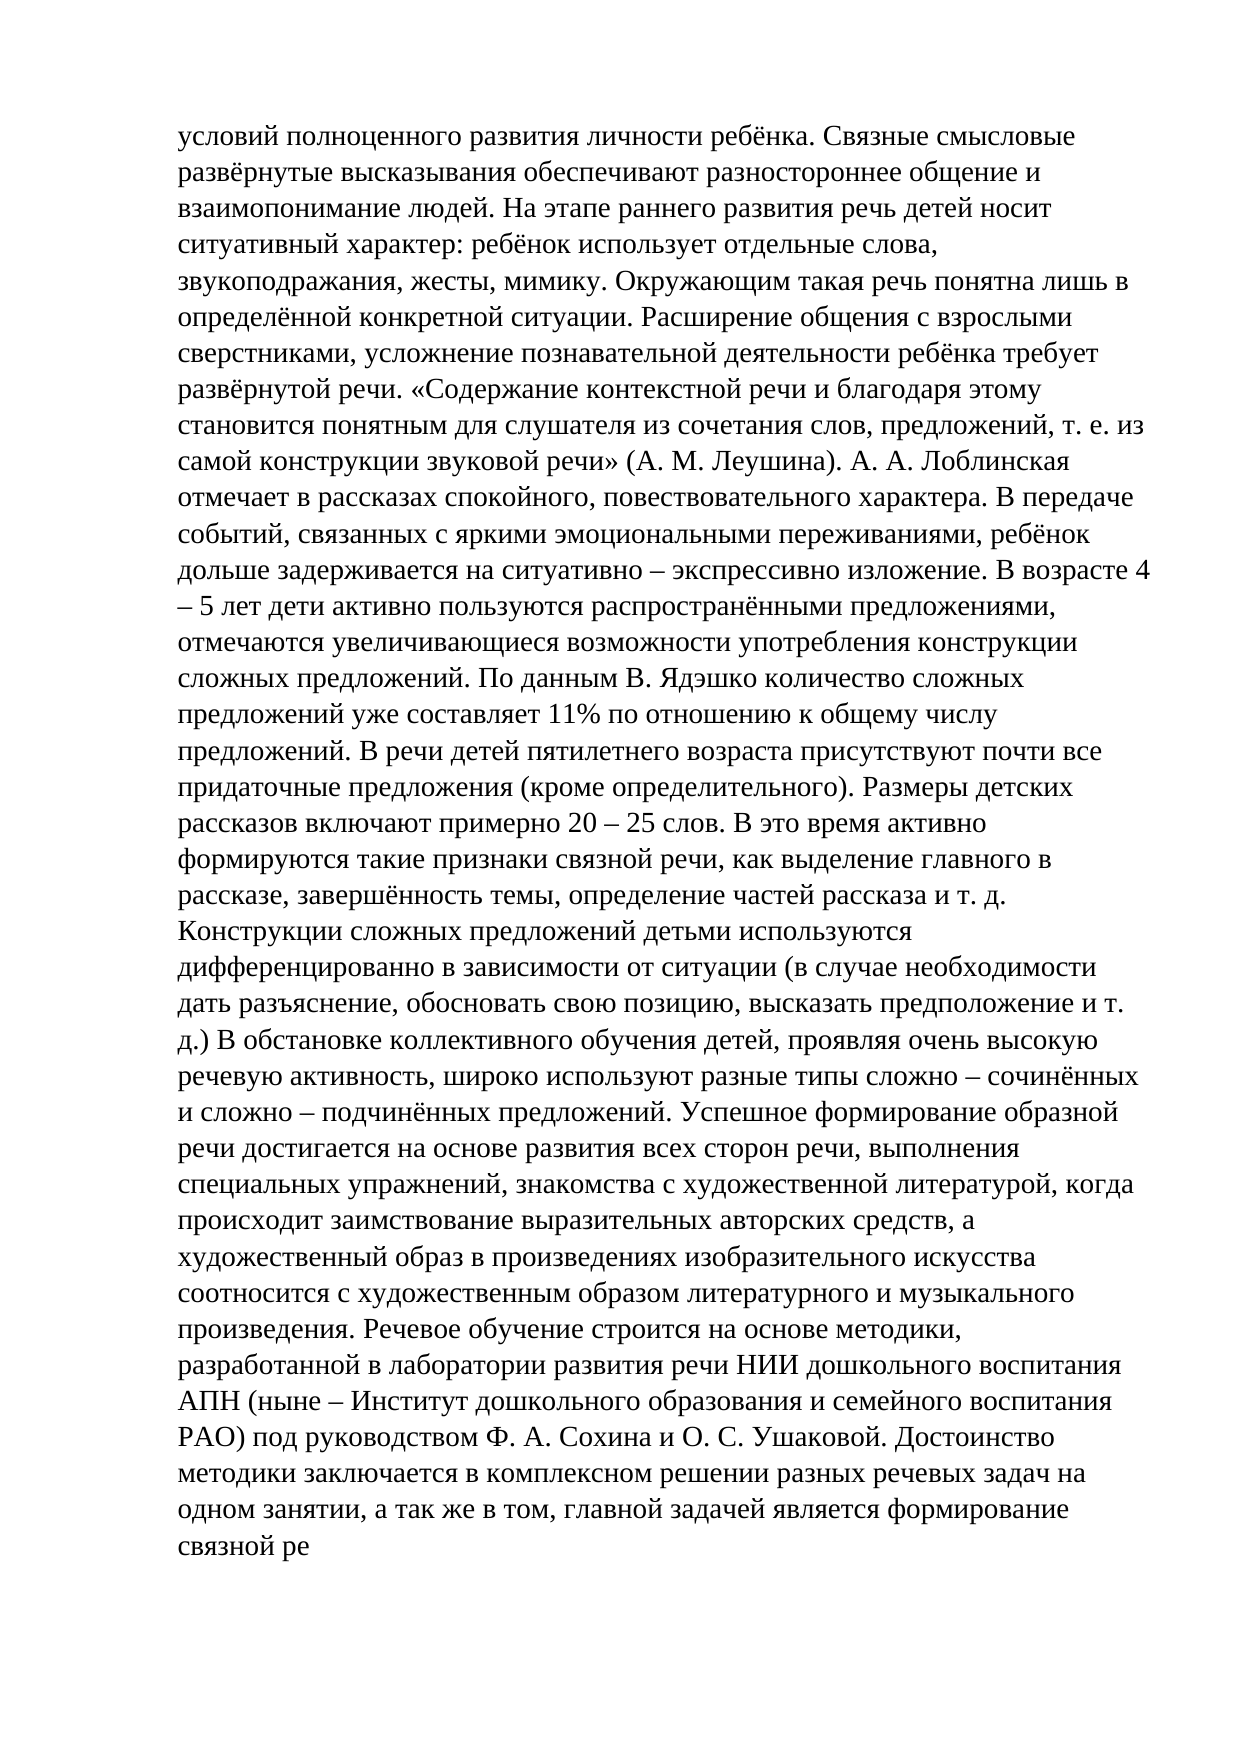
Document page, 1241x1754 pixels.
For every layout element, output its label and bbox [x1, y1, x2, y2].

text [177, 118, 1152, 1561]
